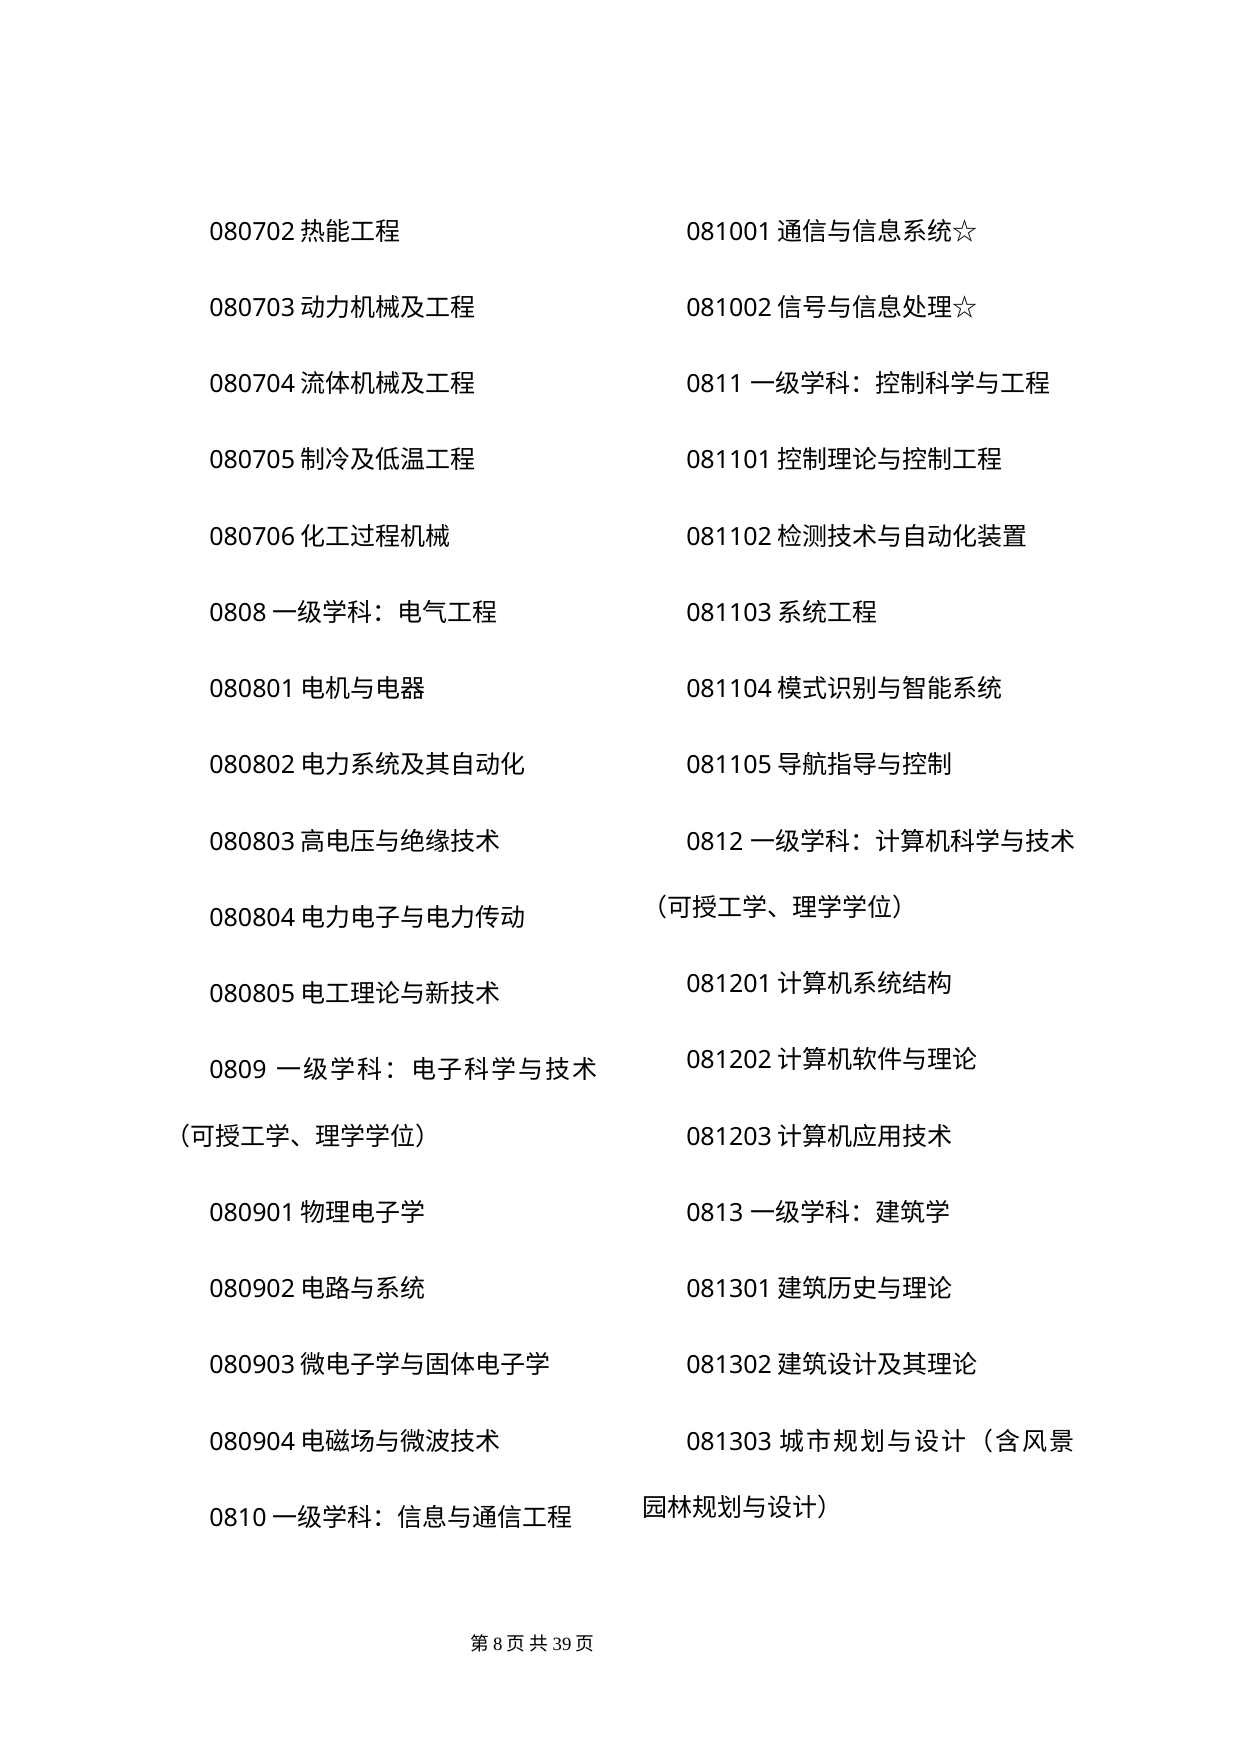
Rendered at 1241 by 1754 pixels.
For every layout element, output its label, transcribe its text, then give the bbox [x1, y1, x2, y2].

text 081002信号与信息处理☆ [642, 272, 1075, 339]
text 080901物理电子学 [165, 1177, 598, 1244]
text 081101控制理论与控制工程 [642, 425, 1075, 491]
text 080704流体机械及工程 [165, 349, 598, 415]
text 081302建筑设计及其理论 [642, 1330, 1075, 1396]
text 081202计算机软件与理论 [642, 1025, 1075, 1091]
text 081201计算机系统结构 [642, 949, 1075, 1015]
text 081001通信与信息系统☆ [642, 196, 1075, 262]
text 080805电工理论与新技术 [165, 959, 598, 1025]
text 080904电磁场与微波技术 [165, 1406, 598, 1472]
text 0811 一级学科：控制科学与工程 [642, 349, 1075, 415]
text 081104模式识别与智能系统 [642, 654, 1075, 720]
text 0812 一级学科：计算机科学与技术（可授工学、理学学位） [642, 806, 1075, 939]
text 081102检测技术与自动化装置 [642, 501, 1075, 567]
text 080903微电子学与固体电子学 [165, 1330, 598, 1396]
text 081303城市规划与设计（含风景园林规划与设计） [642, 1406, 1075, 1539]
text 080803高电压与绝缘技术 [165, 806, 598, 872]
text 080802电力系统及其自动化 [165, 730, 598, 796]
text 081103系统工程 [642, 577, 1075, 644]
text 080705制冷及低温工程 [165, 425, 598, 491]
text 080801电机与电器 [165, 654, 598, 720]
text 0813 一级学科：建筑学 [642, 1177, 1075, 1244]
text 081105导航指导与控制 [642, 730, 1075, 796]
text 080706化工过程机械 [165, 501, 598, 567]
text 081301建筑历史与理论 [642, 1254, 1075, 1320]
text 0809 一级学科：电子科学与技术（可授工学、理学学位） [165, 1035, 598, 1167]
text 080804电力电子与电力传动 [165, 882, 598, 949]
text 0808 一级学科：电气工程 [165, 577, 598, 644]
text 080902电路与系统 [165, 1254, 598, 1320]
text 0810 一级学科：信息与通信工程 [165, 1482, 598, 1549]
text 080703动力机械及工程 [165, 272, 598, 339]
text 081203计算机应用技术 [642, 1101, 1075, 1167]
text 080702热能工程 [165, 196, 598, 262]
